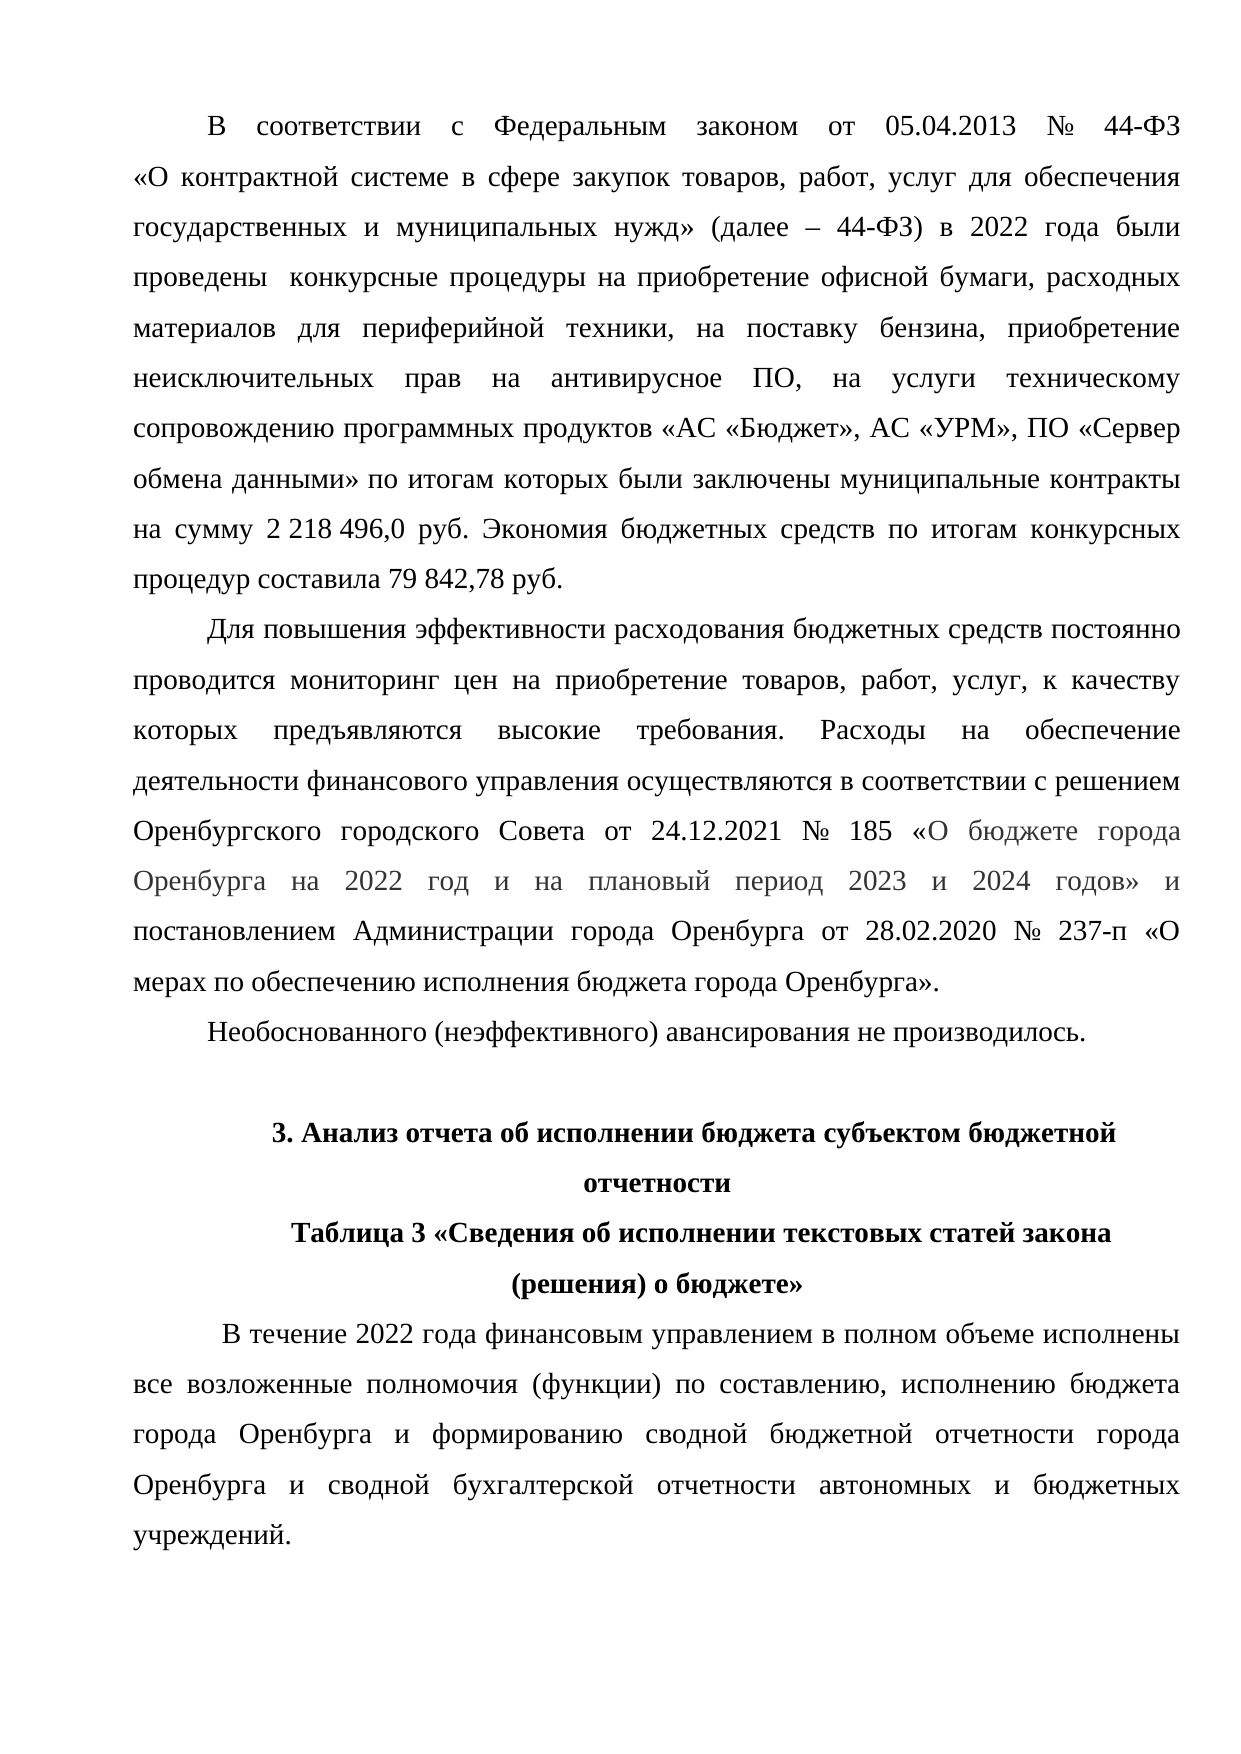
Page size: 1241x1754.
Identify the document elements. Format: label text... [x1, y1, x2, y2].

text В соответствии с Федеральным законом от 05.04.2013 № 44-ФЗ «О контрактной системе в сфере закупок товаров, работ, услуг для обеспечения государственных и муниципальных нужд» (далее – 44-ФЗ) в 2022 года были проведены конкурсные процедуры на приобретение офисной бумаги, расходных материалов для периферийной техники, на поставку бензина, приобретение неисключительных прав на антивирусное ПО, на услуги техническому сопровождению программных продуктов «АС «Бюджет», АС «УРМ», ПО «Сервер обмена данными» по итогам которых были заключены муниципальные контракты на сумму 2 218 496,0 руб. Экономия бюджетных средств по итогам конкурсных процедур составила 79 842,78 руб. [133, 108, 1181, 595]
text Таблица 3 «Сведения об исполнении текстовых статей закона (решения) о бюджете» [133, 1215, 1181, 1299]
text Для повышения эффективности расходования бюджетных средств постоянно проводится мониторинг цен на приобретение товаров, работ, услуг, к качеству которых предъявляются высокие требования. Расходы на обеспечение деятельности финансового управления осуществляются в соответствии с решением Оренбургского городского Совета от 24.12.2021 № 185 «О бюджете города Оренбурга на 2022 год и на плановый период 2023 и 2024 годов» и постановлением Администрации города Оренбурга от 28.02.2020 № 237-п «О мерах по обеспечению исполнения бюджета города Оренбурга». [133, 612, 1181, 997]
text В течение 2022 года финансовым управлением в полном объеме исполнены все возложенные полномочия (функции) по составлению, исполнению бюджета города Оренбурга и формированию сводной бюджетной отчетности города Оренбурга и сводной бухгалтерской отчетности автономных и бюджетных учреждений. [133, 1316, 1181, 1551]
text 3. Анализ отчета об исполнении бюджета субъектом бюджетной отчетности [133, 1115, 1181, 1199]
text Необоснованного (неэффективного) авансирования не производилось. [133, 1014, 1181, 1048]
